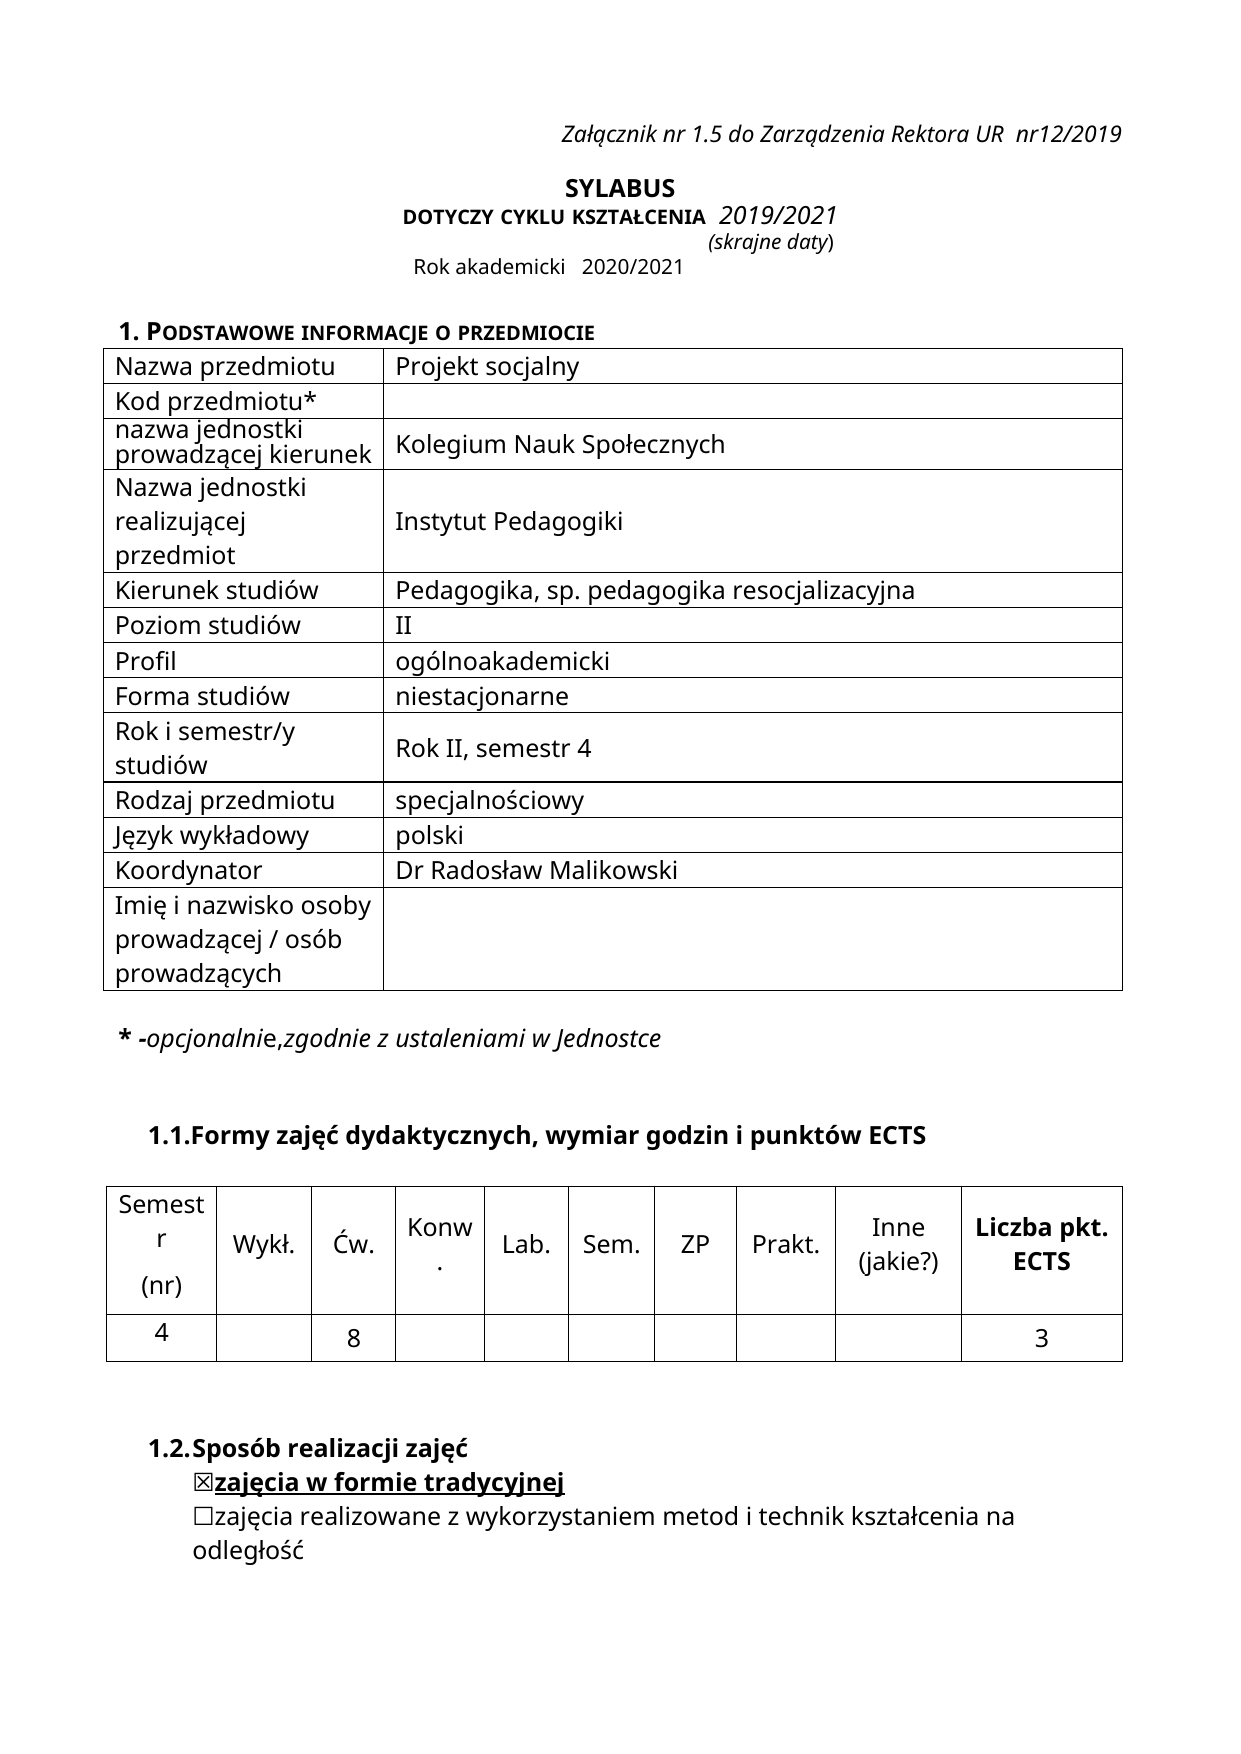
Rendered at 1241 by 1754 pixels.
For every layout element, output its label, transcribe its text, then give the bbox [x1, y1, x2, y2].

table_cell [655, 1315, 736, 1361]
table_cell Kierunek studiów [104, 573, 383, 607]
table_header Sem. [569, 1187, 654, 1314]
table_cell Rodzaj przedmiotu [104, 783, 383, 817]
table_cell Koordynator [104, 853, 383, 887]
table_cell polski [384, 818, 1122, 852]
table_cell Instytut Pedagogiki [384, 470, 1122, 572]
table_cell Dr Radosław Malikowski [384, 853, 1122, 887]
table_header Konw. [396, 1187, 484, 1314]
text ☒zajęcia w formie tradycyjnej [192, 1464, 1122, 1498]
text 1. Podstawowe informacje o przedmiocie [118, 313, 1122, 347]
table_cell [485, 1315, 568, 1361]
text (skrajne daty) [634, 229, 1122, 254]
table_header Wykł. [217, 1187, 311, 1314]
table_cell II [384, 608, 1122, 642]
table_cell [384, 384, 1122, 418]
text * -opcjonalnie,zgodnie z ustaleniami w Jednostce [118, 1020, 1122, 1054]
text dotyczy cyklu kształcenia 2019/2021 [118, 204, 1122, 229]
table_cell Nazwa jednostki realizującej przedmiot [104, 470, 383, 572]
table_cell [836, 1315, 961, 1361]
table_cell specjalnościowy [384, 783, 1122, 817]
table_cell Rok II, semestr 4 [384, 713, 1122, 781]
table_header Liczba pkt. ECTS [962, 1187, 1122, 1314]
table_cell Język wykładowy [104, 818, 383, 852]
text 1.1.Formy zajęć dydaktycznych, wymiar godzin i punktów ECTS [148, 1117, 1122, 1152]
table_cell Kod przedmiotu* [104, 384, 383, 418]
table_cell 3 [962, 1315, 1122, 1361]
table_cell [217, 1315, 311, 1361]
table_header Prakt. [737, 1187, 835, 1314]
table_cell Rok i semestr/y studiów [104, 713, 383, 781]
table_cell 4 [107, 1315, 216, 1361]
table_header Projekt socjalny [384, 349, 1122, 382]
table_cell Profil [104, 643, 383, 677]
text Załącznik nr 1.5 do Zarządzenia Rektora UR nr12/2019 [118, 118, 1122, 149]
table_header Inne (jakie?) [836, 1187, 961, 1314]
table_cell Pedagogika, sp. pedagogika resocjalizacyjna [384, 573, 1122, 607]
table_cell ogólnoakademicki [384, 643, 1122, 677]
table_header Ćw. [312, 1187, 395, 1314]
table_cell Poziom studiów [104, 608, 383, 642]
table_cell Imię i nazwisko osoby prowadzącej / osób prowadzących [104, 888, 383, 990]
table_header Semestr (nr) [107, 1187, 216, 1314]
table_cell Forma studiów [104, 678, 383, 712]
table_cell nazwa jednostki prowadzącej kierunek [104, 419, 383, 469]
table_cell [384, 888, 1122, 990]
table_cell 8 [312, 1315, 395, 1361]
table_cell niestacjonarne [384, 678, 1122, 712]
text Rok akademicki 2020/2021 [118, 254, 1122, 279]
text ☐zajęcia realizowane z wykorzystaniem metod i technik kształcenia na odległość [192, 1498, 1122, 1566]
table_cell [396, 1315, 484, 1361]
text 1.2. Sposób realizacji zajęć [148, 1430, 1122, 1464]
text SYLABUS [118, 170, 1122, 204]
table_cell Kolegium Nauk Społecznych [384, 419, 1122, 469]
table_cell [737, 1315, 835, 1361]
table_cell [569, 1315, 654, 1361]
table_header Lab. [485, 1187, 568, 1314]
table_header ZP [655, 1187, 736, 1314]
table_header Nazwa przedmiotu [104, 349, 383, 382]
